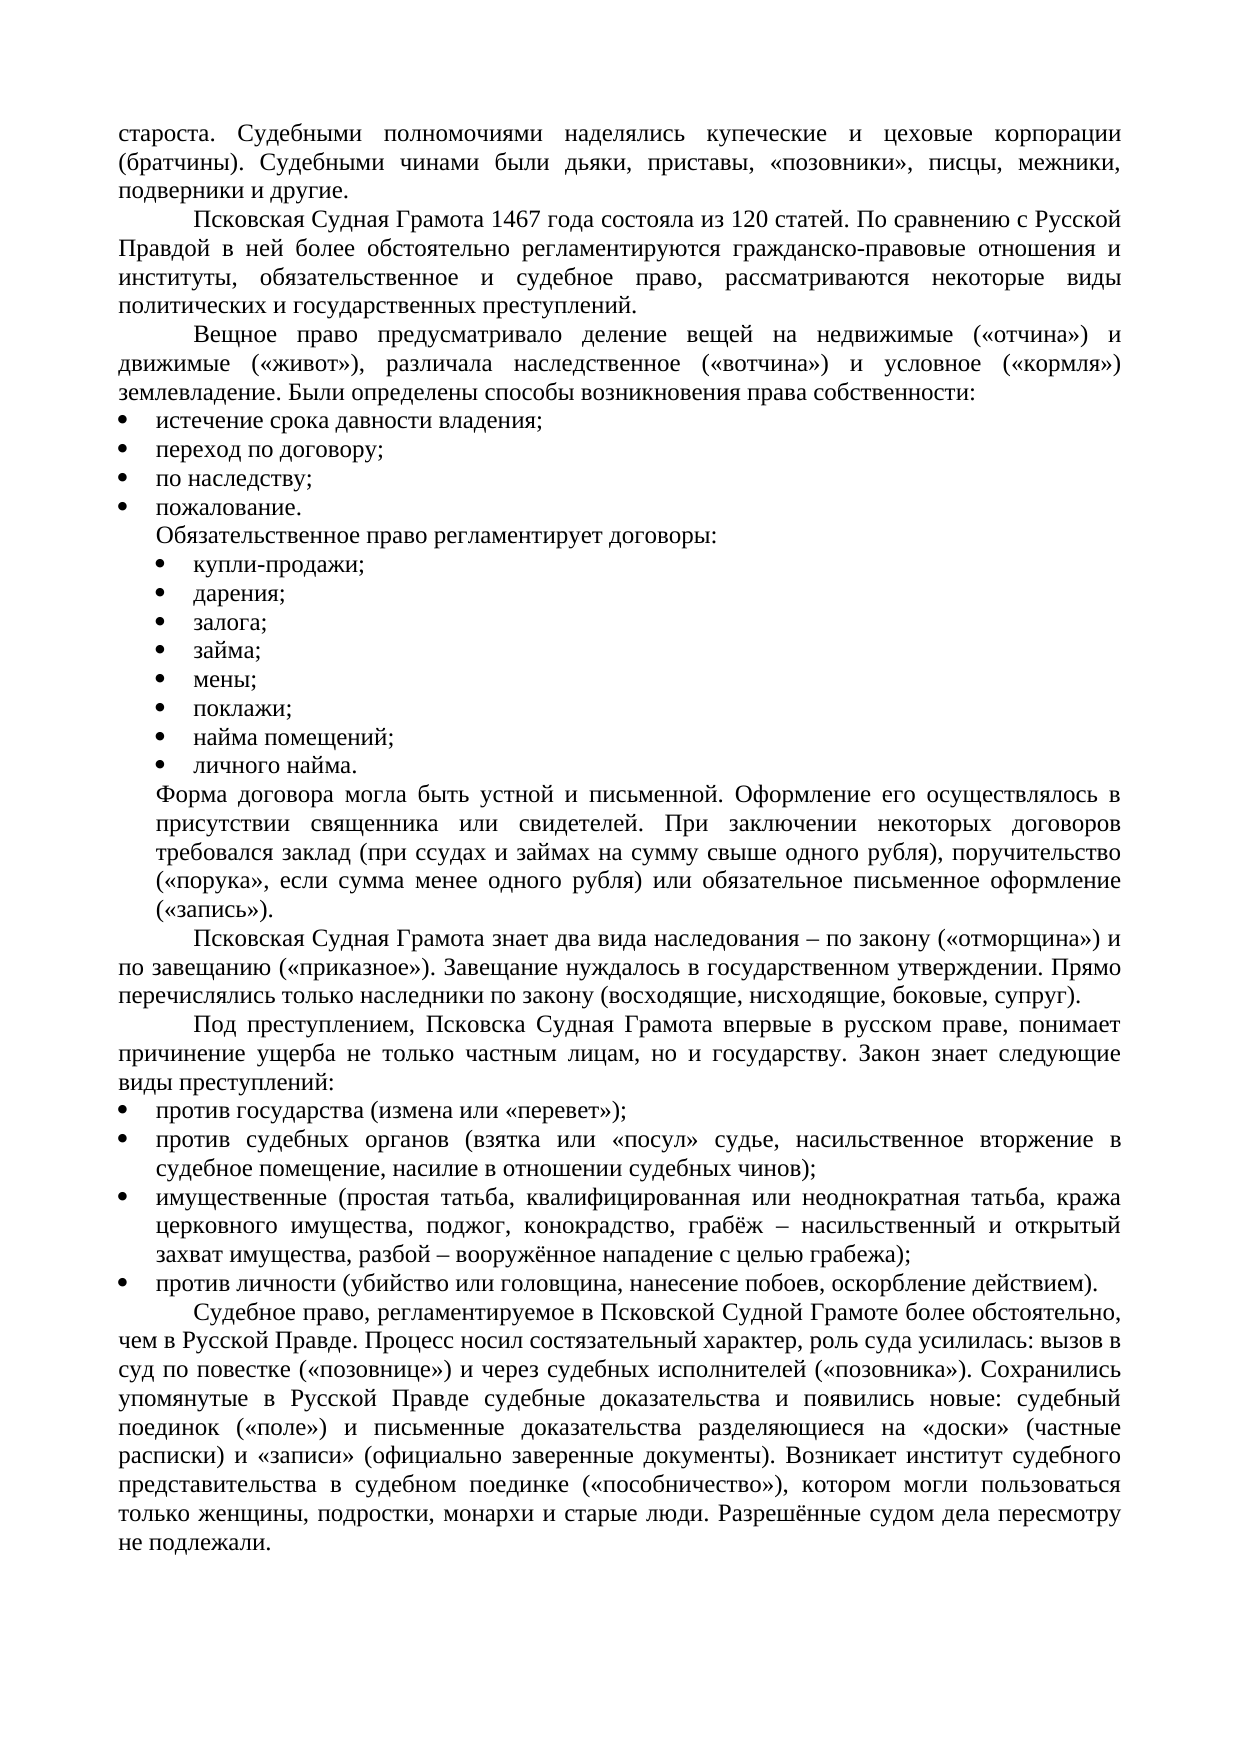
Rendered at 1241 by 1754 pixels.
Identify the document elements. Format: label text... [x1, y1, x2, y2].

text Обязательственное право регламентирует договоры: [118, 521, 1122, 549]
text Под преступлением, Псковска Судная Грамота впервые в русском праве, понимает причинение ущерба не только частным лицам, но и государству. Закон знает следующие виды преступлений: [118, 1009, 1122, 1096]
list купли-продажи; [156, 549, 1122, 578]
text Вещное право предусматривало деление вещей на недвижимые («отчина») и движимые («живот»), различала наследственное («вотчина») и условное («кормля») землевладение. Были определены способы возникновения права собственности: [118, 319, 1122, 406]
list истечение срока давности владения; [118, 406, 1122, 434]
list залога; [156, 607, 1122, 636]
list имущественные (простая татьба, квалифицированная или неоднократная татьба, кража церковного имущества, поджог, конокрадство, грабёж – насильственный и открытый захват имущества, разбой – вооружённое нападение с целью грабежа); [118, 1182, 1122, 1268]
list найма помещений; [156, 722, 1122, 751]
text Форма договора могла быть устной и письменной. Оформление его осуществлялось в присутствии священника или свидетелей. При заключении некоторых договоров требовался заклад (при ссудах и займах на сумму свыше одного рубля), поручительство («порука», если сумма менее одного рубля) или обязательное письменное оформление («запись»). [156, 779, 1122, 923]
list личного найма. [156, 751, 1122, 779]
text Судебное право, регламентируемое в Псковской Судной Грамоте более обстоятельно, чем в Русской Правде. Процесс носил состязательный характер, роль суда усилилась: вызов в суд по повестке («позовнице») и через судебных исполнителей («позовника»). Сохранились упомянутые в Русской Правде судебные доказательства и появились новые: судебный поединок («поле») и письменные доказательства разделяющиеся на «доски» (частные расписки) и «записи» (официально заверенные документы). Возникает институт судебного представительства в судебном поединке («пособничество»), котором могли пользоваться только женщины, подростки, монархи и старые люди. Разрешённые судом дела пересмотру не подлежали. [118, 1297, 1122, 1556]
text Псковская Судная Грамота 1467 года состояла из 120 статей. По сравнению с Русской Правдой в ней более обстоятельно регламентируются гражданско-правовые отношения и институты, обязательственное и судебное право, рассматриваются некоторые виды политических и государственных преступлений. [118, 204, 1122, 319]
list против государства (измена или «перевет»); [118, 1096, 1122, 1124]
list пожалование. [118, 492, 1122, 521]
list дарения; [156, 578, 1122, 607]
list поклажи; [156, 693, 1122, 722]
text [118, 118, 1122, 204]
list мены; [156, 664, 1122, 693]
list займа; [156, 636, 1122, 664]
text Псковская Судная Грамота знает два вида наследования – по закону («отморщина») и по завещанию («приказное»). Завещание нуждалось в государственном утверждении. Прямо перечислялись только наследники по закону (восходящие, нисходящие, боковые, супруг). [118, 923, 1122, 1009]
list против судебных органов (взятка или «посул» судье, насильственное вторжение в судебное помещение, насилие в отношении судебных чинов); [118, 1124, 1122, 1182]
list против личности (убийство или головщина, нанесение побоев, оскорбление действием). [118, 1268, 1122, 1297]
list по наследству; [118, 463, 1122, 492]
list переход по договору; [118, 434, 1122, 463]
